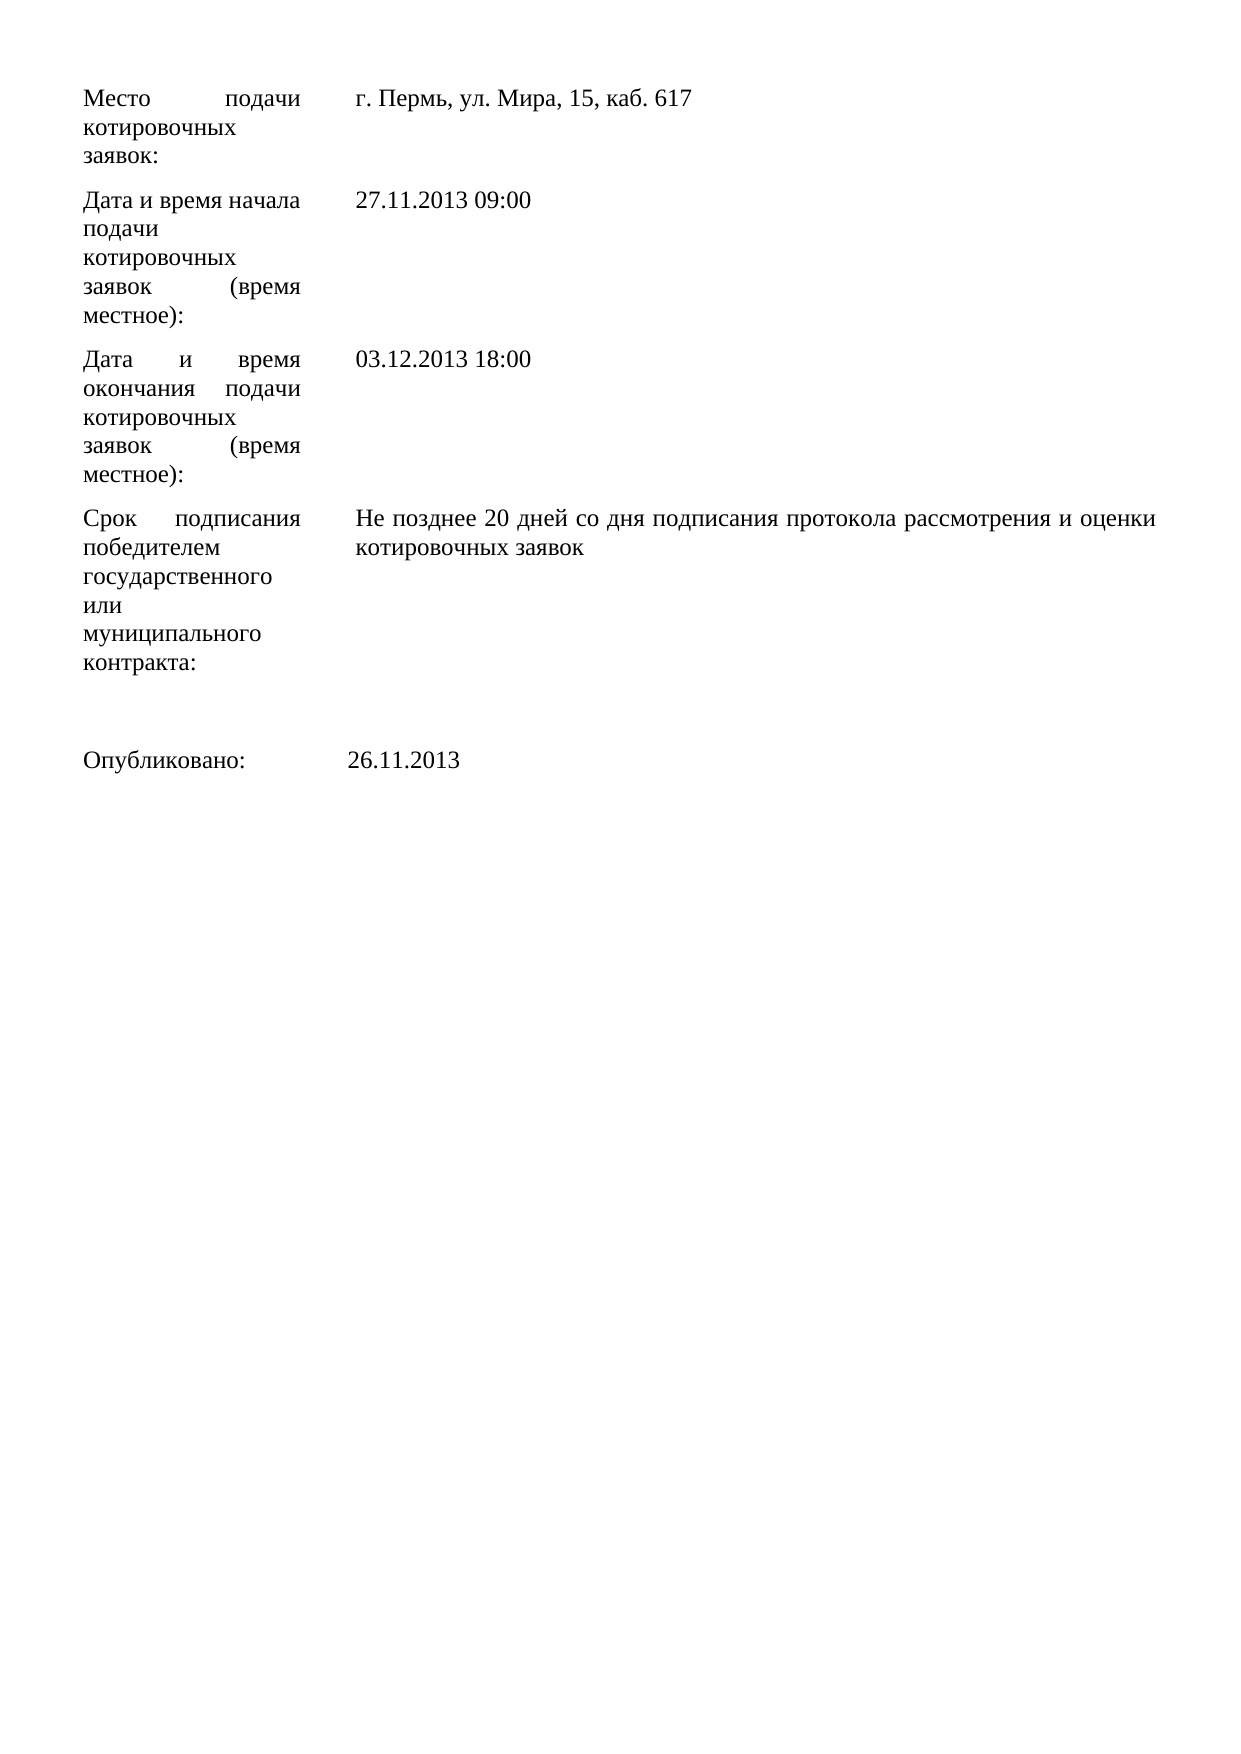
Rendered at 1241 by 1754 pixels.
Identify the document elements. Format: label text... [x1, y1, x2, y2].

table_cell 27.11.2013 09:00 [348, 177, 1165, 336]
table_cell 03.12.2013 18:00 [348, 336, 1165, 496]
table_header Место подачи котировочных заявок: [75, 75, 347, 177]
table_header Опубликовано: [75, 738, 347, 782]
table_cell Не позднее 20 дней со дня подписания протокола рассмотрения и оценки котировочных заявок [348, 496, 1165, 684]
table_cell Дата и время окончания подачи котировочных заявок (время местное): [75, 336, 347, 496]
table_cell Дата и время начала подачи котировочных заявок (время местное): [75, 177, 347, 336]
table_header г. Пермь, ул. Мира, 15, каб. 617 [348, 75, 1165, 177]
table_cell Срок подписания победителем государственного или муниципального контракта: [75, 496, 347, 684]
table_header 26.11.2013 [348, 738, 1165, 782]
